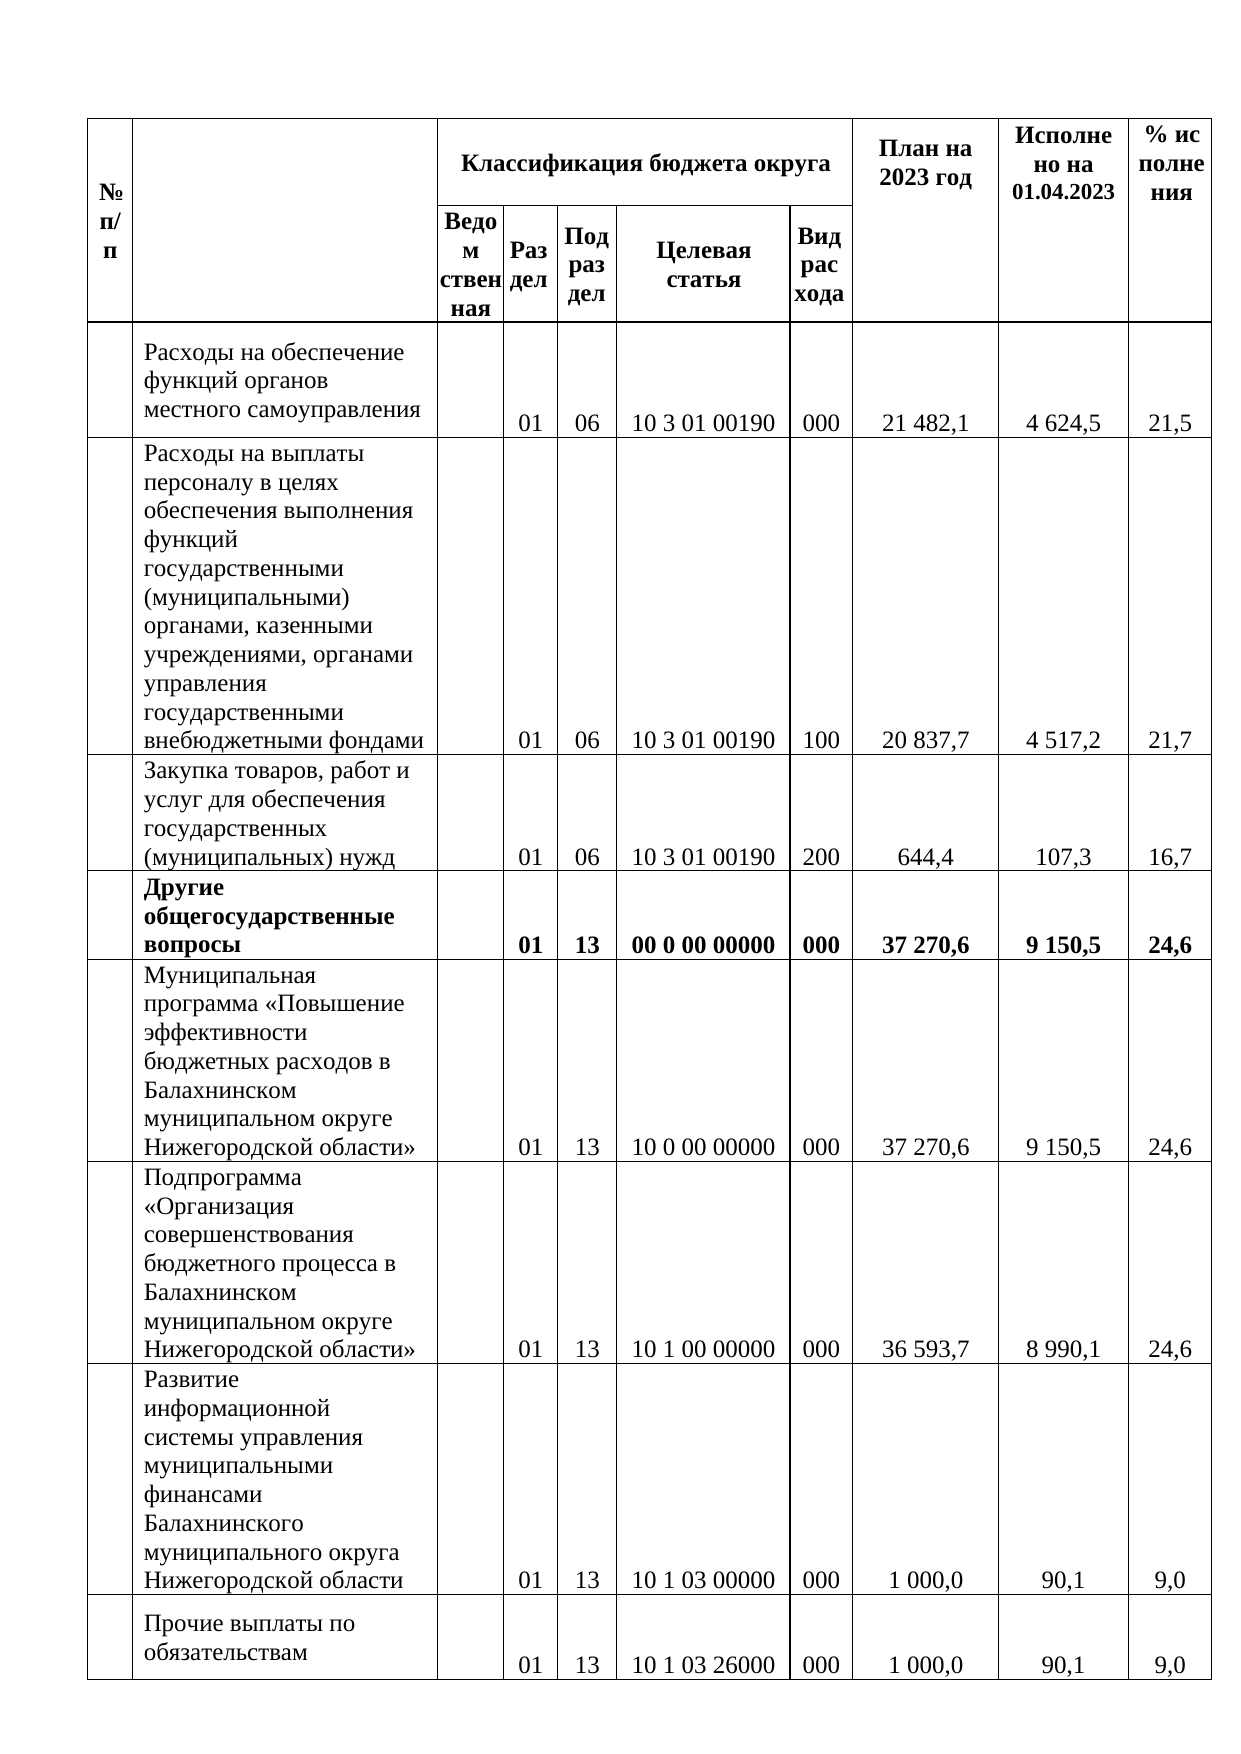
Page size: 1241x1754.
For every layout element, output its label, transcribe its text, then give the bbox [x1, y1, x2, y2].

table_cell 10 3 01 00190 [617, 323, 789, 437]
table_cell 21 482,1 [853, 323, 998, 437]
table_cell [438, 323, 503, 437]
table_cell 24,6 [1129, 960, 1211, 1161]
table_cell 000 [791, 871, 852, 959]
table_cell 10 1 03 26000 [617, 1595, 789, 1679]
table_cell Расходы на выплаты персоналу в целях обеспечения выполнения функций государственными (муниципальными) органами, казенными учреждениями, органами управления государственными внебюджетными фондами [133, 438, 437, 754]
table_cell Другие общегосударственные вопросы [133, 871, 437, 959]
table_cell [88, 960, 132, 1161]
table_cell 37 270,6 [853, 871, 998, 959]
table_cell 01 [504, 1364, 557, 1594]
table_cell 21,5 [1129, 323, 1211, 437]
table_cell [1129, 205, 1211, 321]
table_cell 100 [791, 438, 852, 754]
table_cell 06 [558, 438, 616, 754]
table_cell 9 150,5 [999, 960, 1128, 1161]
table_cell Раз дел [504, 206, 557, 321]
table_cell [88, 1595, 132, 1679]
table_cell 13 [558, 960, 616, 1161]
table_cell 37 270,6 [853, 960, 998, 1161]
table_cell 24,6 [1129, 1162, 1211, 1363]
table_cell 1 000,0 [853, 1364, 998, 1594]
table_cell [438, 871, 503, 959]
table_cell 01 [504, 438, 557, 754]
table_cell Под раз дел [558, 206, 616, 321]
table_cell [88, 755, 132, 870]
table_cell 4 517,2 [999, 438, 1128, 754]
table_cell 01 [504, 755, 557, 870]
table_cell [438, 960, 503, 1161]
table_cell 000 [791, 1364, 852, 1594]
table_cell 13 [558, 1364, 616, 1594]
table_cell [853, 205, 998, 321]
table_cell [999, 205, 1128, 321]
table_header [133, 119, 437, 321]
table_cell 24,6 [1129, 871, 1211, 959]
table_cell 4 624,5 [999, 323, 1128, 437]
table_cell [88, 1162, 132, 1363]
table_cell 200 [791, 755, 852, 870]
table_cell Целевая статья [617, 206, 789, 321]
table_cell 10 1 00 00000 [617, 1162, 789, 1363]
table_cell [438, 755, 503, 870]
table_cell 9,0 [1129, 1364, 1211, 1594]
table_cell [438, 1162, 503, 1363]
table_cell [438, 1364, 503, 1594]
table_cell 01 [504, 1595, 557, 1679]
table_cell Ведом ствен ная [438, 206, 503, 321]
table_cell [438, 438, 503, 754]
table_cell 10 3 01 00190 [617, 438, 789, 754]
table_cell 01 [504, 960, 557, 1161]
table_cell [438, 1595, 503, 1679]
table_cell 21,7 [1129, 438, 1211, 754]
table_cell 13 [558, 871, 616, 959]
table_cell 1 000,0 [853, 1595, 998, 1679]
table_cell 10 1 03 00000 [617, 1364, 789, 1594]
table_cell [88, 1364, 132, 1594]
table_cell 000 [791, 960, 852, 1161]
table_cell 9,0 [1129, 1595, 1211, 1679]
table_cell 13 [558, 1162, 616, 1363]
table_cell Вид рас хода [791, 206, 852, 321]
table_cell 20 837,7 [853, 438, 998, 754]
table_cell 000 [791, 323, 852, 437]
table_cell 10 3 01 00190 [617, 755, 789, 870]
table_cell [88, 871, 132, 959]
table_cell 16,7 [1129, 755, 1211, 870]
table_cell [88, 438, 132, 754]
table_header План на 2023 год [853, 119, 998, 205]
table_cell Муниципальная программа «Повышение эффективности бюджетных расходов в Балахнинском муниципальном округе Нижегородской области» [133, 960, 437, 1161]
table_cell 13 [558, 1595, 616, 1679]
table_header №п/п [88, 119, 132, 321]
table_cell 01 [504, 1162, 557, 1363]
table_cell 00 0 00 00000 [617, 871, 789, 959]
table_cell Расходы на обеспечение функций органов местного самоуправления [133, 323, 437, 437]
table_cell 90,1 [999, 1364, 1128, 1594]
table_cell 10 0 00 00000 [617, 960, 789, 1161]
table_cell 90,1 [999, 1595, 1128, 1679]
table_cell 644,4 [853, 755, 998, 870]
table_cell Подпрограмма «Организация совершенствования бюджетного процесса в Балахнинском муниципальном округе Нижегородской области» [133, 1162, 437, 1363]
table_cell [88, 323, 132, 437]
table_cell 36 593,7 [853, 1162, 998, 1363]
table_cell 000 [791, 1595, 852, 1679]
table_cell Развитие информационной системы управления муниципальными финансами Балахнинского муниципального округа Нижегородской области [133, 1364, 437, 1594]
table_cell 000 [791, 1162, 852, 1363]
table_header % ис полне ния [1129, 119, 1211, 205]
table_cell 06 [558, 323, 616, 437]
table_cell 107,3 [999, 755, 1128, 870]
table_cell 06 [558, 755, 616, 870]
table_cell 01 [504, 323, 557, 437]
table_header Классификация бюджета округа [438, 119, 852, 205]
table_cell 8 990,1 [999, 1162, 1128, 1363]
table_cell 01 [504, 871, 557, 959]
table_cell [133, 1595, 437, 1679]
table_header Исполне но на 01.04.2023 [999, 119, 1128, 205]
table_cell Закупка товаров, работ и услуг для обеспечения государственных (муниципальных) нужд [133, 755, 437, 870]
table_cell 9 150,5 [999, 871, 1128, 959]
